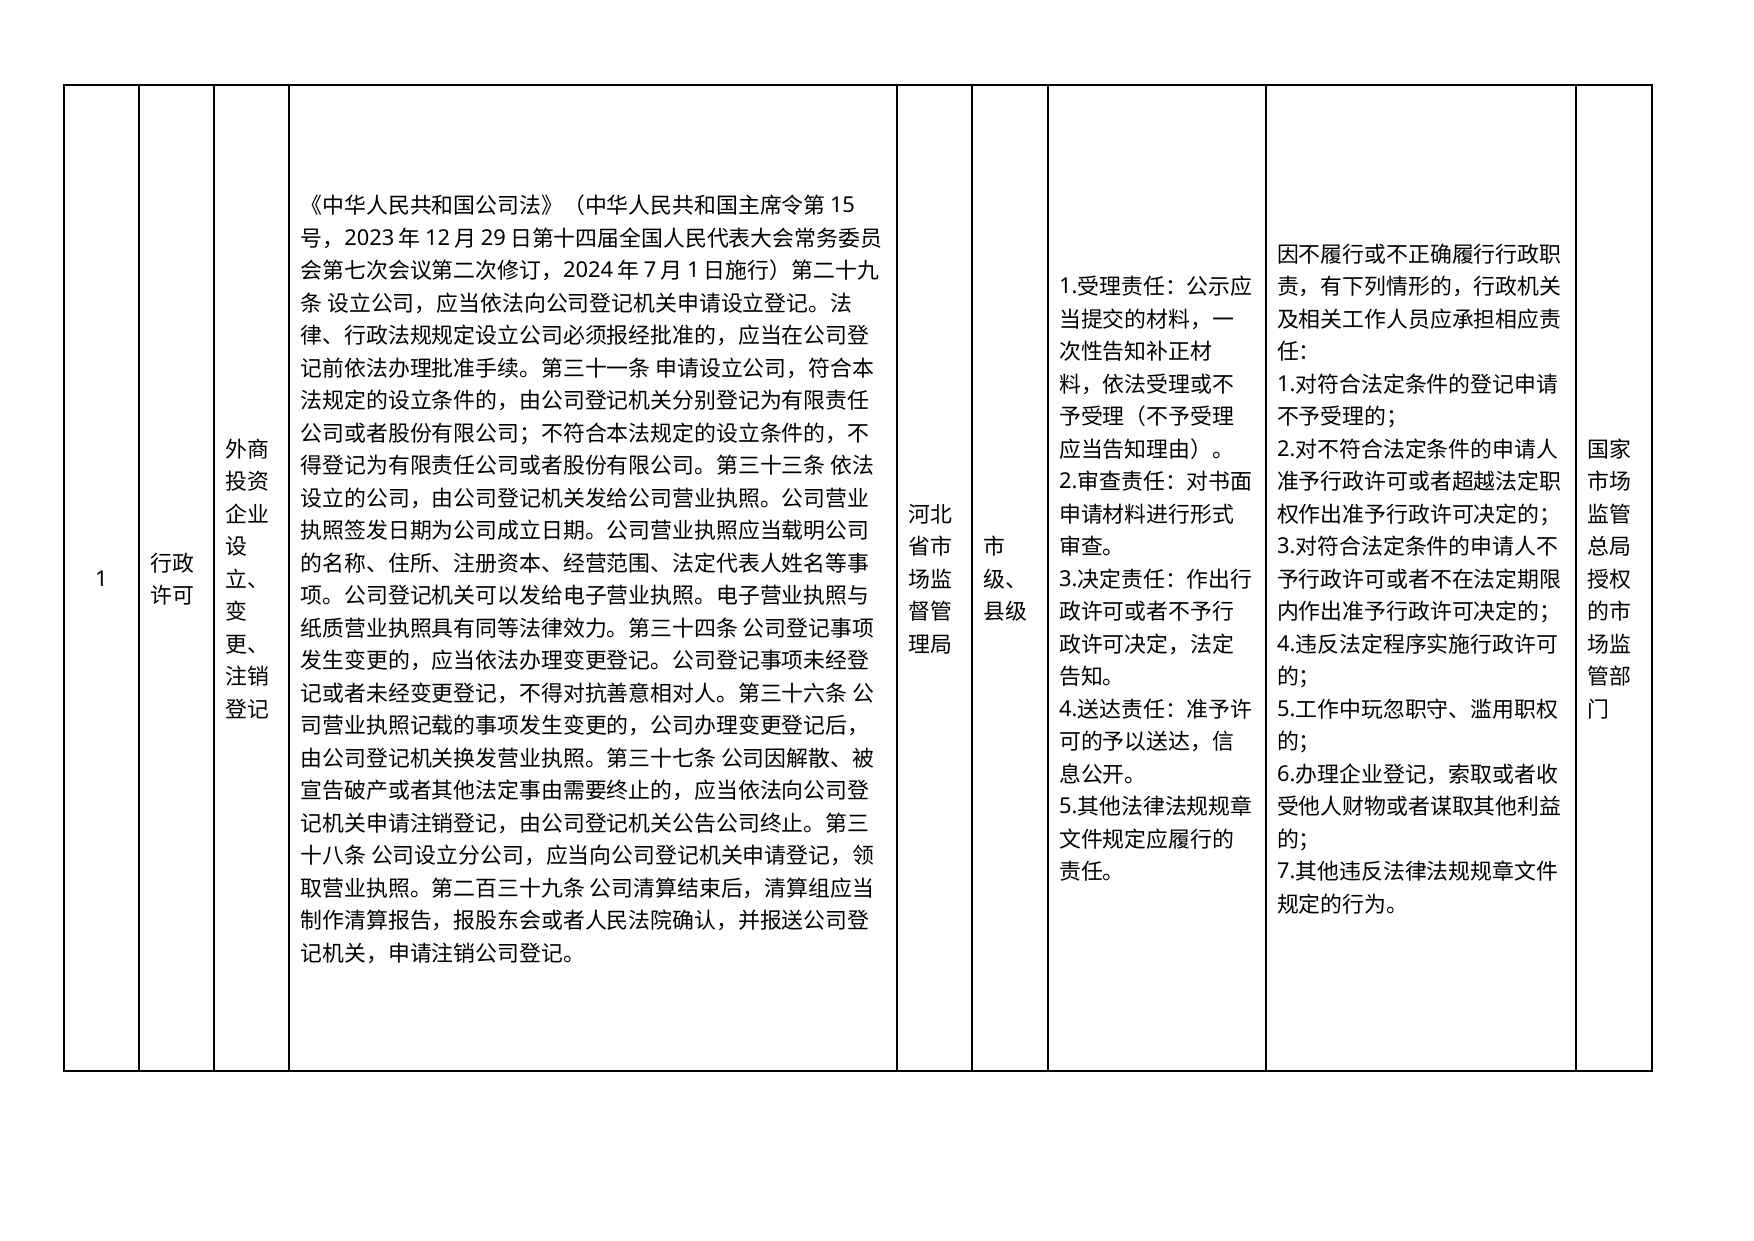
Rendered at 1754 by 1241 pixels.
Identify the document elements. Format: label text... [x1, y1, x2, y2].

table_cell 1 [65, 86, 138, 1069]
table_cell 国家市场监管总局授权的市场监管部门 [1577, 86, 1651, 1069]
table_cell 河北省市场监督管理局 [898, 86, 971, 1069]
table_cell 《中华人民共和国公司法》（中华人民共和国主席令第15号，2023年12月29日第十四届全国人民代表大会常务委员会第七次会议第二次修订，2024年7月1日施行）第二十九条 设立公司，应当依法向公司登记机关申请设立登记。法律、行政法规规定设立公司必须报经批准的，应当在公司登记前依法办理批准手续。第三十一条 申请设立公司，符合本法规定的设立条件的，由公司登记机关分别登记为有限责任公司或者股份有限公司；不符合本法规定的设立条件的，不得登记为有限责任公司或者股份有限公司。第三十三条 依法设立的公司，由公司登记机关发给公司营业执照。公司营业执照签发日期为公司成立日期。公司营业执照应当载明公司的名称、住所、注册资本、经营范围、法定代表人姓名等事项。公司登记机关可以发给电子营业执照。电子营业执照与纸质营业执照具有同等法律效力。第三十四条 公司登记事项发生变更的，应当依法办理变更登记。公司登记事项未经登记或者未经变更登记，不得对抗善意相对人。第三十六条 公司营业执照记载的事项发生变更的，公司办理变更登记后，由公司登记机关换发营业执照。第三十七条 公司因解散、被宣告破产或者其他法定事由需要终止的，应当依法向公司登记机关申请注销登记，由公司登记机关公告公司终止。第三十八条 公司设立分公司，应当向公司登记机关申请登记，领取营业执照。第二百三十九条 公司清算结束后，清算组应当制作清算报告，报股东会或者人民法院确认，并报送公司登记机关，申请注销公司登记。 [290, 86, 896, 1069]
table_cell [1267, 86, 1575, 1069]
table_cell 外商投资企业设立、变更、注销登记 [215, 86, 288, 1069]
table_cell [1049, 86, 1265, 1069]
table_cell 市级、县级 [973, 86, 1047, 1069]
table_cell 行政许可 [140, 86, 213, 1069]
